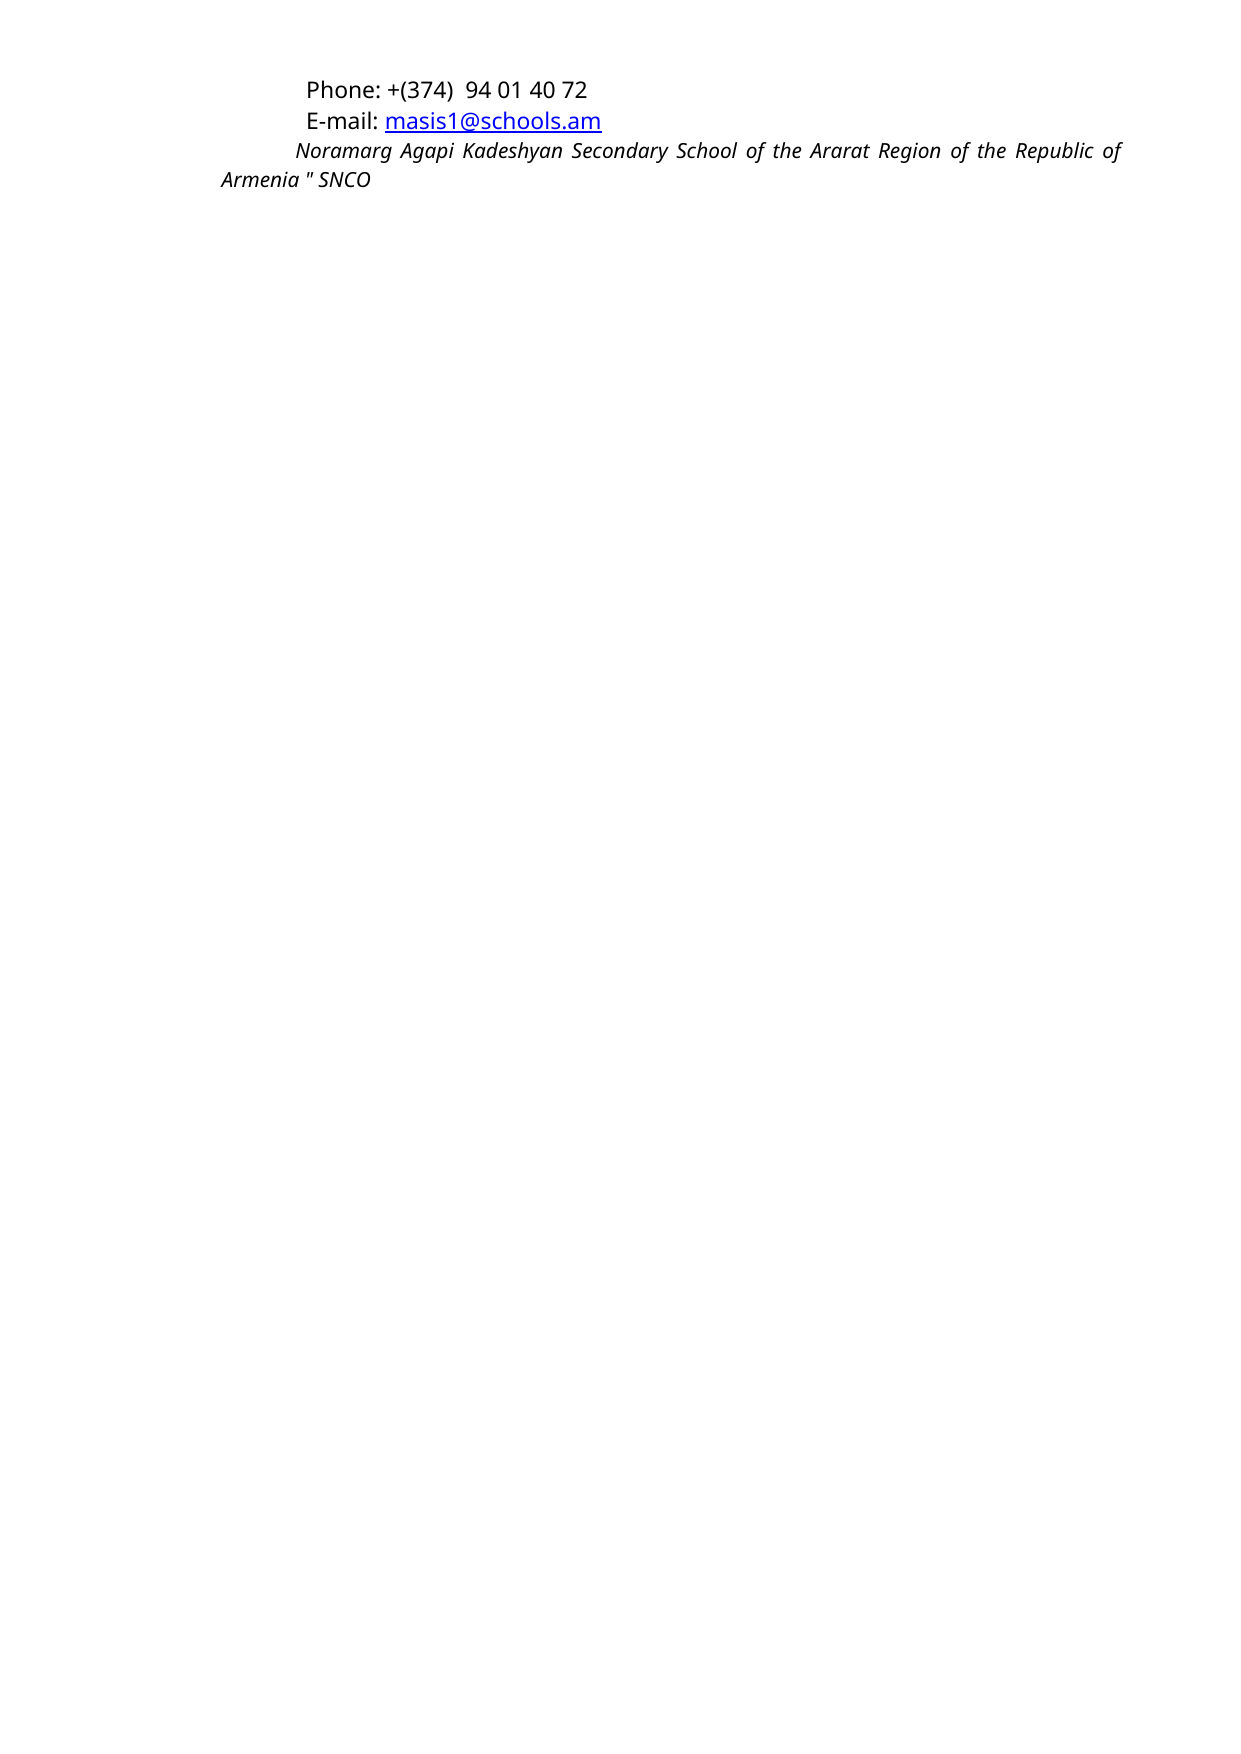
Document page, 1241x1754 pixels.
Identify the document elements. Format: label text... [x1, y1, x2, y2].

text E-mail: masis1@schools.am [148, 105, 1122, 136]
text Phone: +(374) 94 01 40 72 [148, 74, 1122, 105]
text Noramarg Agapi Kadeshyan Secondary School of the Ararat Region of the Republic of Armenia " SNCO [221, 136, 1122, 193]
